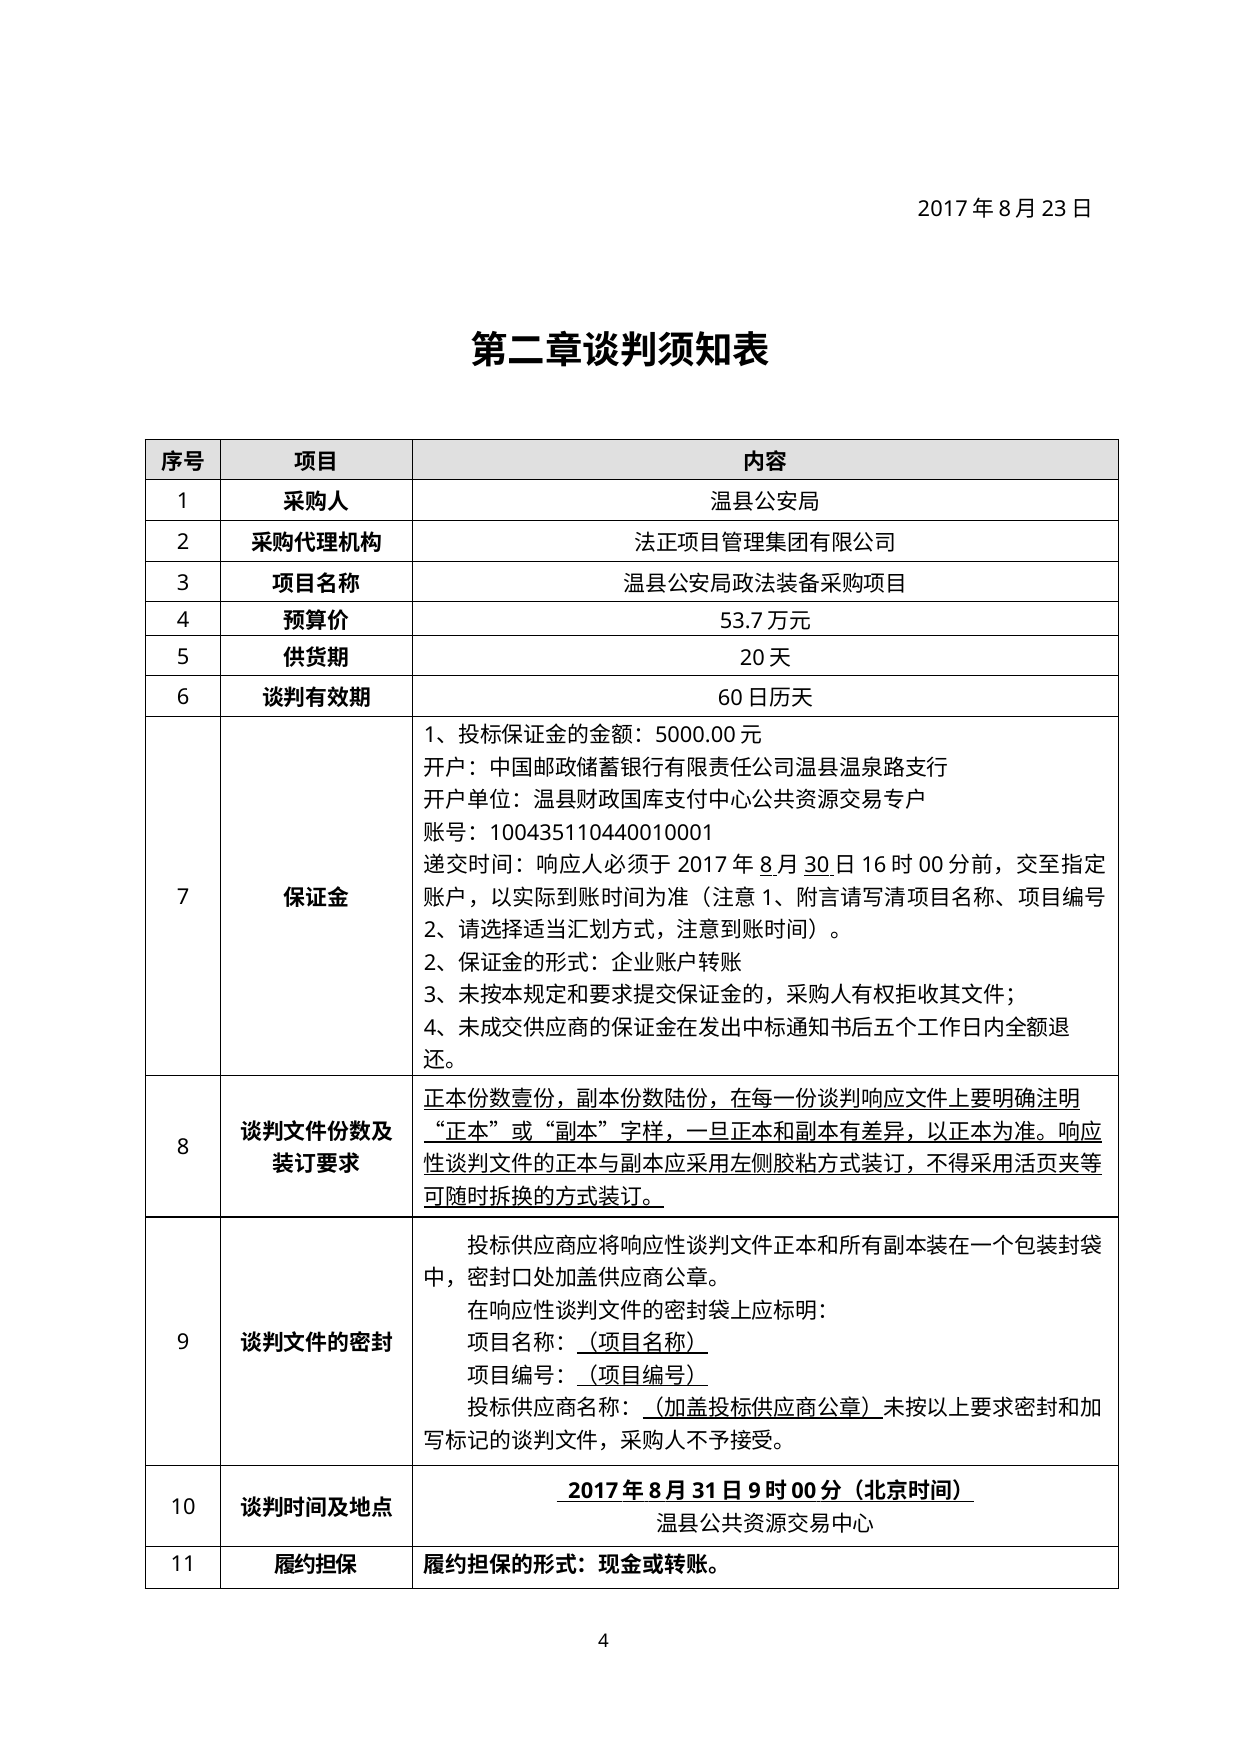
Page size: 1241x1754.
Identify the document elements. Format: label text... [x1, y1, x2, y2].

table_cell 项目名称 [221, 562, 412, 601]
table_cell 9 [146, 1218, 220, 1464]
table_cell 60日历天 [413, 676, 1118, 716]
table_cell 采购人 [221, 480, 412, 520]
table_cell 11 [146, 1547, 220, 1588]
text 2017年8月23日 [148, 191, 1092, 224]
table_cell 1、投标保证金的金额：5000.00元 开户：中国邮政储蓄银行有限责任公司温县温泉路支行 开户单位：温县财政国库支付中心公共资源交易专户 账号：100435110440010001 递交时间：响应人必须于2017年8月30日16时00分前，交至指定账户，以实际到账时间为准（注意1、附言请写清项目名称、项目编号2、请选择适当汇划方式，注意到账时间）。 2、保证金的形式：企业账户转账 3、未按本规定和要求提交保证金的，采购人有权拒收其文件； 4、未成交供应商的保证金在发出中标通知书后五个工作日内全额退还。 [413, 717, 1118, 1074]
table_cell 正本份数壹份，副本份数陆份，在每一份谈判响应文件上要明确注明“正本”或“副本”字样，一旦正本和副本有差异，以正本为准。响应性谈判文件的正本与副本应采用左侧胶粘方式装订，不得采用活页夹等可随时拆换的方式装订。 [413, 1076, 1118, 1216]
table_cell 采购代理机构 [221, 521, 412, 561]
table_cell 4 [146, 602, 220, 635]
subtitle 第二章谈判须知表 [148, 314, 1092, 379]
table_header 序号 [146, 440, 220, 479]
table_cell 保证金 [221, 717, 412, 1074]
table_cell 10 [146, 1466, 220, 1546]
table_cell 谈判有效期 [221, 676, 412, 716]
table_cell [413, 1547, 1118, 1588]
table_cell 谈判文件的密封 [221, 1218, 412, 1464]
table_cell 5 [146, 636, 220, 675]
table_cell 投标供应商应将响应性谈判文件正本和所有副本装在一个包装封袋中，密封口处加盖供应商公章。 在响应性谈判文件的密封袋上应标明： 项目名称：（项目名称） 项目编号：（项目编号） 投标供应商名称：（加盖投标供应商公章）未按以上要求密封和加写标记的谈判文件，采购人不予接受。 [413, 1218, 1118, 1464]
table_cell 7 [146, 717, 220, 1074]
table_cell 8 [146, 1076, 220, 1216]
table_cell 2 [146, 521, 220, 561]
table_cell 2017年8月31日 9时00分（北京时间） 温县公共资源交易中心 [413, 1466, 1118, 1546]
table_cell 谈判文件份数及装订要求 [221, 1076, 412, 1216]
table_cell 温县公安局 [413, 480, 1118, 520]
table_cell 履约担保 [221, 1547, 412, 1588]
table_cell 预算价 [221, 602, 412, 635]
table_cell 53.7万元 [413, 602, 1118, 635]
table_cell 谈判时间及地点 [221, 1466, 412, 1546]
table_cell 供货期 [221, 636, 412, 675]
table_cell 3 [146, 562, 220, 601]
table_header 内容 [413, 440, 1118, 479]
table_cell 1 [146, 480, 220, 520]
table_cell 20天 [413, 636, 1118, 675]
table_header 项目 [221, 440, 412, 479]
table_cell 温县公安局政法装备采购项目 [413, 562, 1118, 601]
table_cell 法正项目管理集团有限公司 [413, 521, 1118, 561]
table_cell 6 [146, 676, 220, 716]
